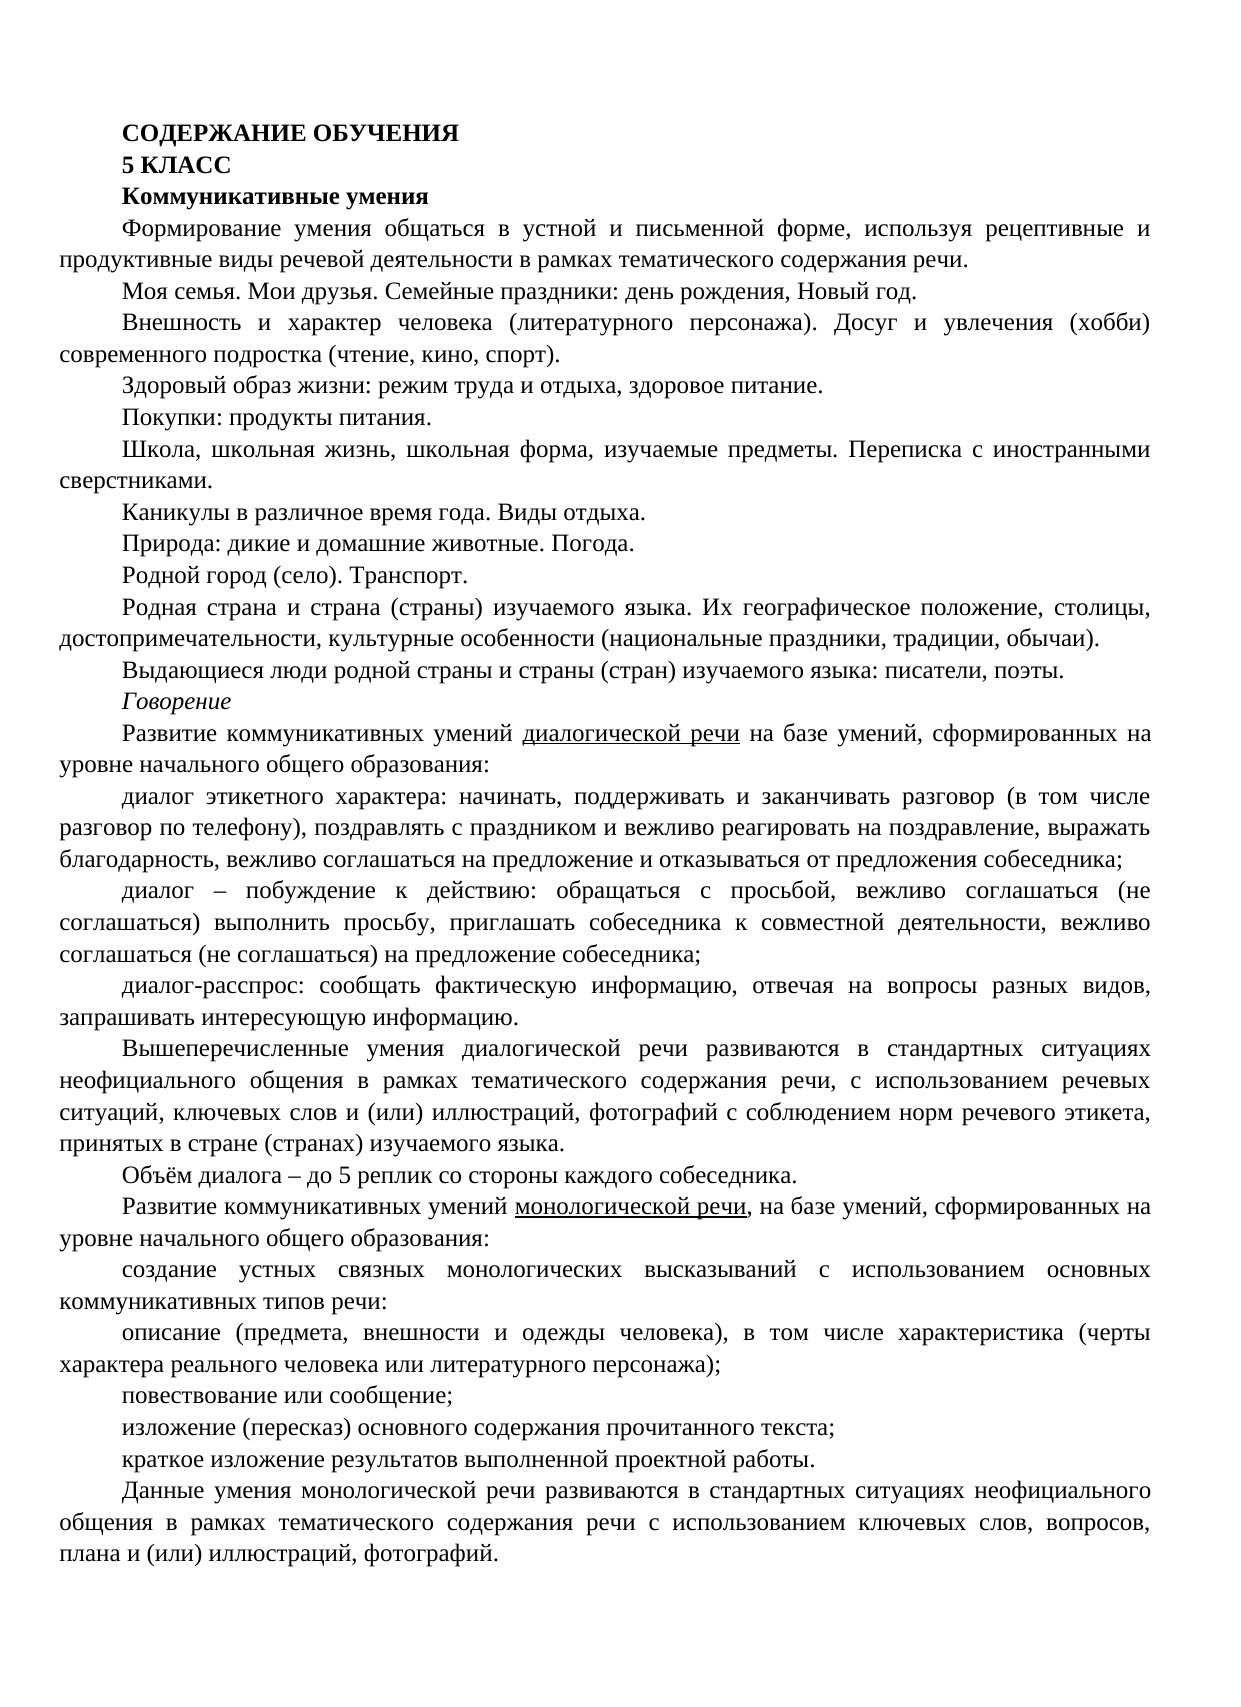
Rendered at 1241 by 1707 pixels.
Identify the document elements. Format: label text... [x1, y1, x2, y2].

text Коммуникативные умения [59, 181, 1152, 210]
text создание устных связных монологических высказываний с использованием основных коммуникативных типов речи: [59, 1254, 1152, 1315]
text Школа, школьная жизнь, школьная форма, изучаемые предметы. Переписка с иностранными сверстниками. [59, 434, 1152, 494]
text Формирование умения общаться в устной и письменной форме, используя рецептивные и продуктивные виды речевой деятельности в рамках тематического содержания речи. [59, 213, 1152, 273]
text Данные умения монологической речи развиваются в стандартных ситуациях неофициального общения в рамках тематического содержания речи с использованием ключевых слов, вопросов, плана и (или) иллюстраций, фотографий. [59, 1475, 1152, 1567]
text Природа: дикие и домашние животные. Погода. [59, 528, 1152, 557]
text диалог этикетного характера: начинать, поддерживать и заканчивать разговор (в том числе разговор по телефону), поздравлять с праздником и вежливо реагировать на поздравление, выражать благодарность, вежливо соглашаться на предложение и отказываться от предложения собеседника; [59, 781, 1152, 873]
text Здоровый образ жизни: режим труда и отдыха, здоровое питание. [59, 371, 1152, 399]
text изложение (пересказ) основного содержания прочитанного текста; [59, 1412, 1152, 1441]
text описание (предмета, внешности и одежды человека), в том числе характеристика (черты характера реального человека или литературного персонажа); [59, 1317, 1152, 1378]
text Вышеперечисленные умения диалогической речи развиваются в стандартных ситуациях неофициального общения в рамках тематического содержания речи, с использованием речевых ситуаций, ключевых слов и (или) иллюстраций, фотографий с соблюдением норм речевого этикета, принятых в стране (странах) изучаемого языка. [59, 1033, 1152, 1157]
text Родной город (село). Транспорт. [59, 560, 1152, 589]
text диалог-расспрос: сообщать фактическую информацию, отвечая на вопросы разных видов, запрашивать интересующую информацию. [59, 970, 1152, 1031]
text диалог – побуждение к действию: обращаться с просьбой, вежливо соглашаться (не соглашаться) выполнить просьбу, приглашать собеседника к совместной деятельности, вежливо соглашаться (не соглашаться) на предложение собеседника; [59, 876, 1152, 967]
text Родная страна и страна (страны) изучаемого языка. Их географическое положение, столицы, достопримечательности, культурные особенности (национальные праздники, традиции, обычаи). [59, 592, 1152, 652]
text Внешность и характер человека (литературного персонажа). Досуг и увлечения (хобби) современного подростка (чтение, кино, спорт). [59, 307, 1152, 368]
text Каникулы в различное время года. Виды отдыха. [59, 497, 1152, 526]
text 5 КЛАСС [59, 150, 1152, 178]
text Покупки: продукты питания. [59, 402, 1152, 431]
text Развитие коммуникативных умений диалогической речи на базе умений, сформированных на уровне начального общего образования: [59, 718, 1152, 778]
text Развитие коммуникативных умений монологической речи, на базе умений, сформированных на уровне начального общего образования: [59, 1191, 1152, 1252]
text Говорение [59, 686, 1152, 715]
text СОДЕРЖАНИЕ ОБУЧЕНИЯ [59, 118, 1152, 147]
text Объём диалога – до 5 реплик со стороны каждого собеседника. [59, 1160, 1152, 1188]
text Моя семья. Мои друзья. Семейные праздники: день рождения, Новый год. [59, 276, 1152, 305]
text краткое изложение результатов выполненной проектной работы. [59, 1444, 1152, 1472]
text повествование или сообщение; [59, 1381, 1152, 1409]
text Выдающиеся люди родной страны и страны (стран) изучаемого языка: писатели, поэты. [59, 655, 1152, 683]
